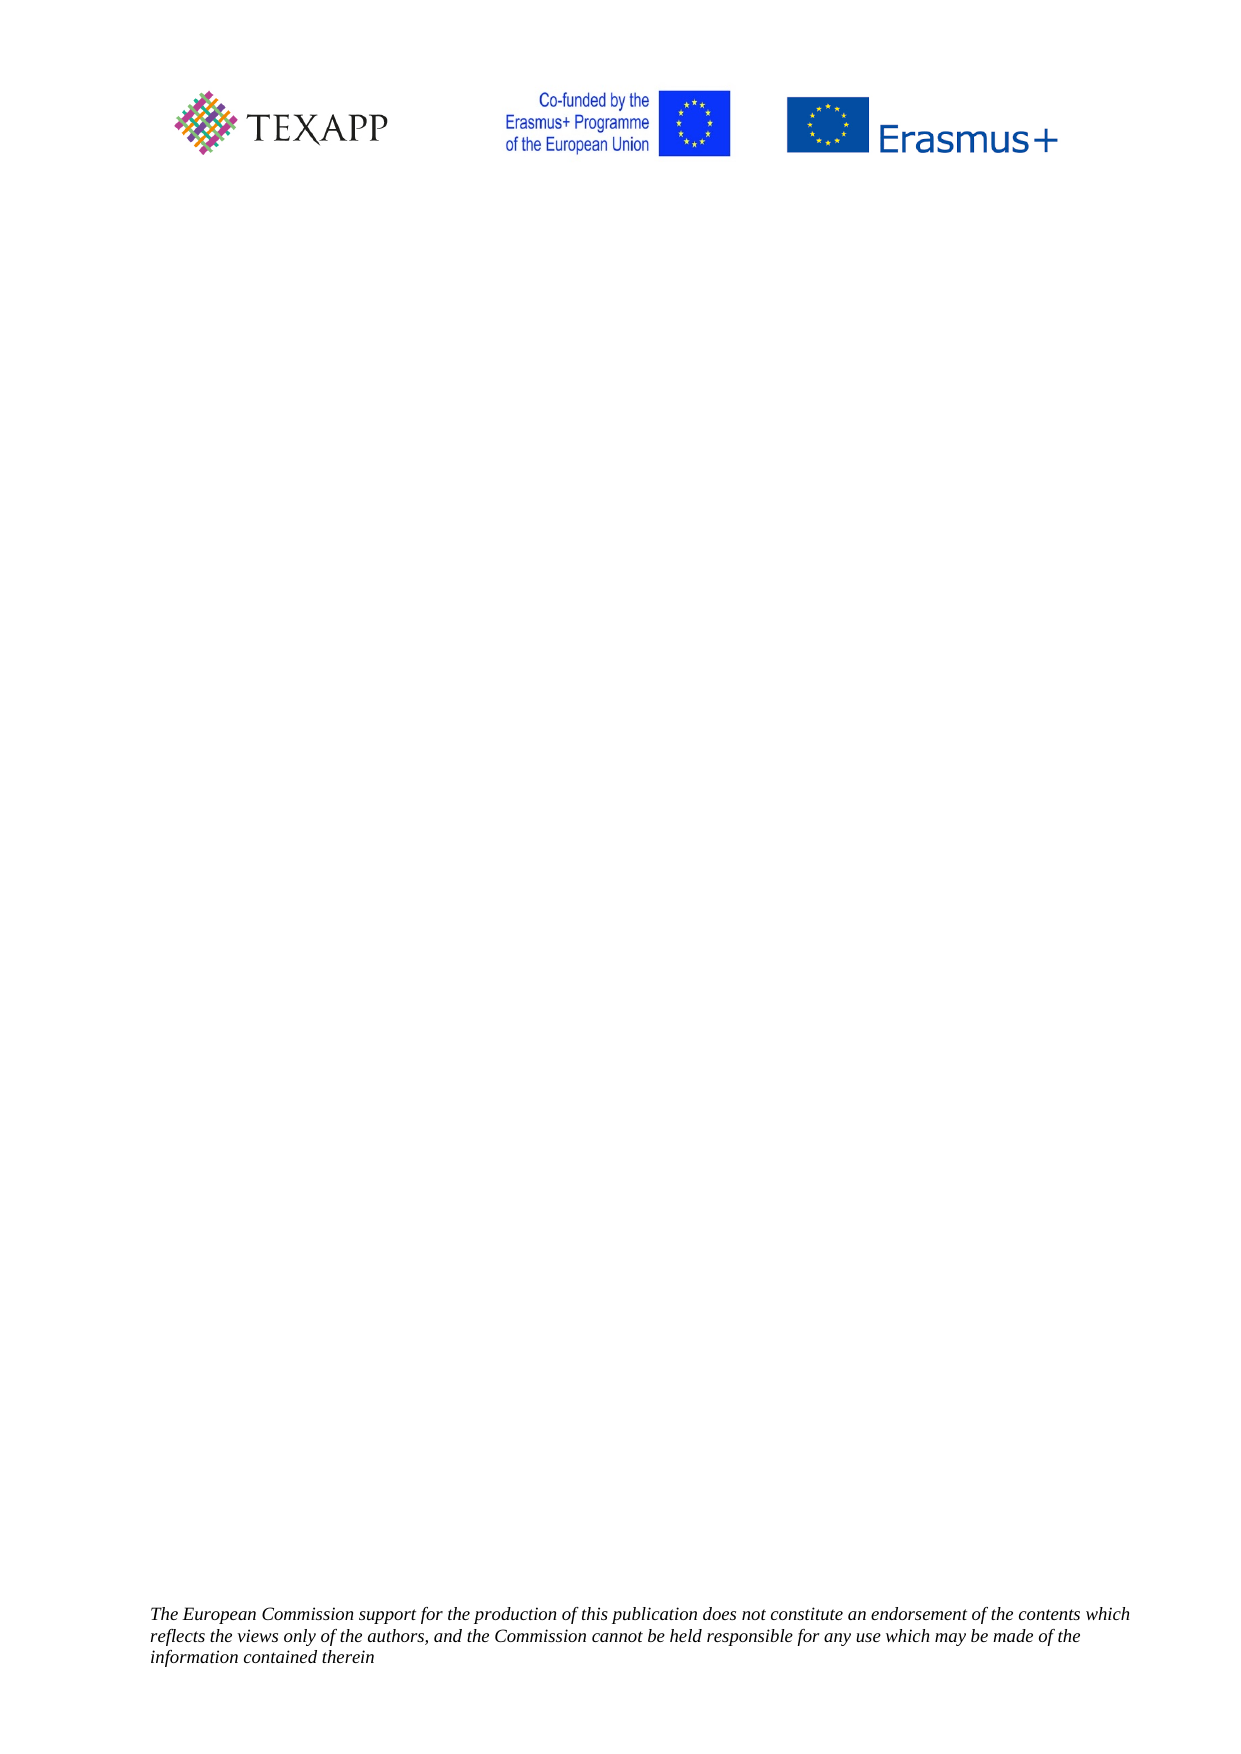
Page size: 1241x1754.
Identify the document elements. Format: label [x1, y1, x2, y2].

picture [771, 82, 1073, 168]
picture [150, 73, 411, 172]
picture [415, 75, 740, 172]
